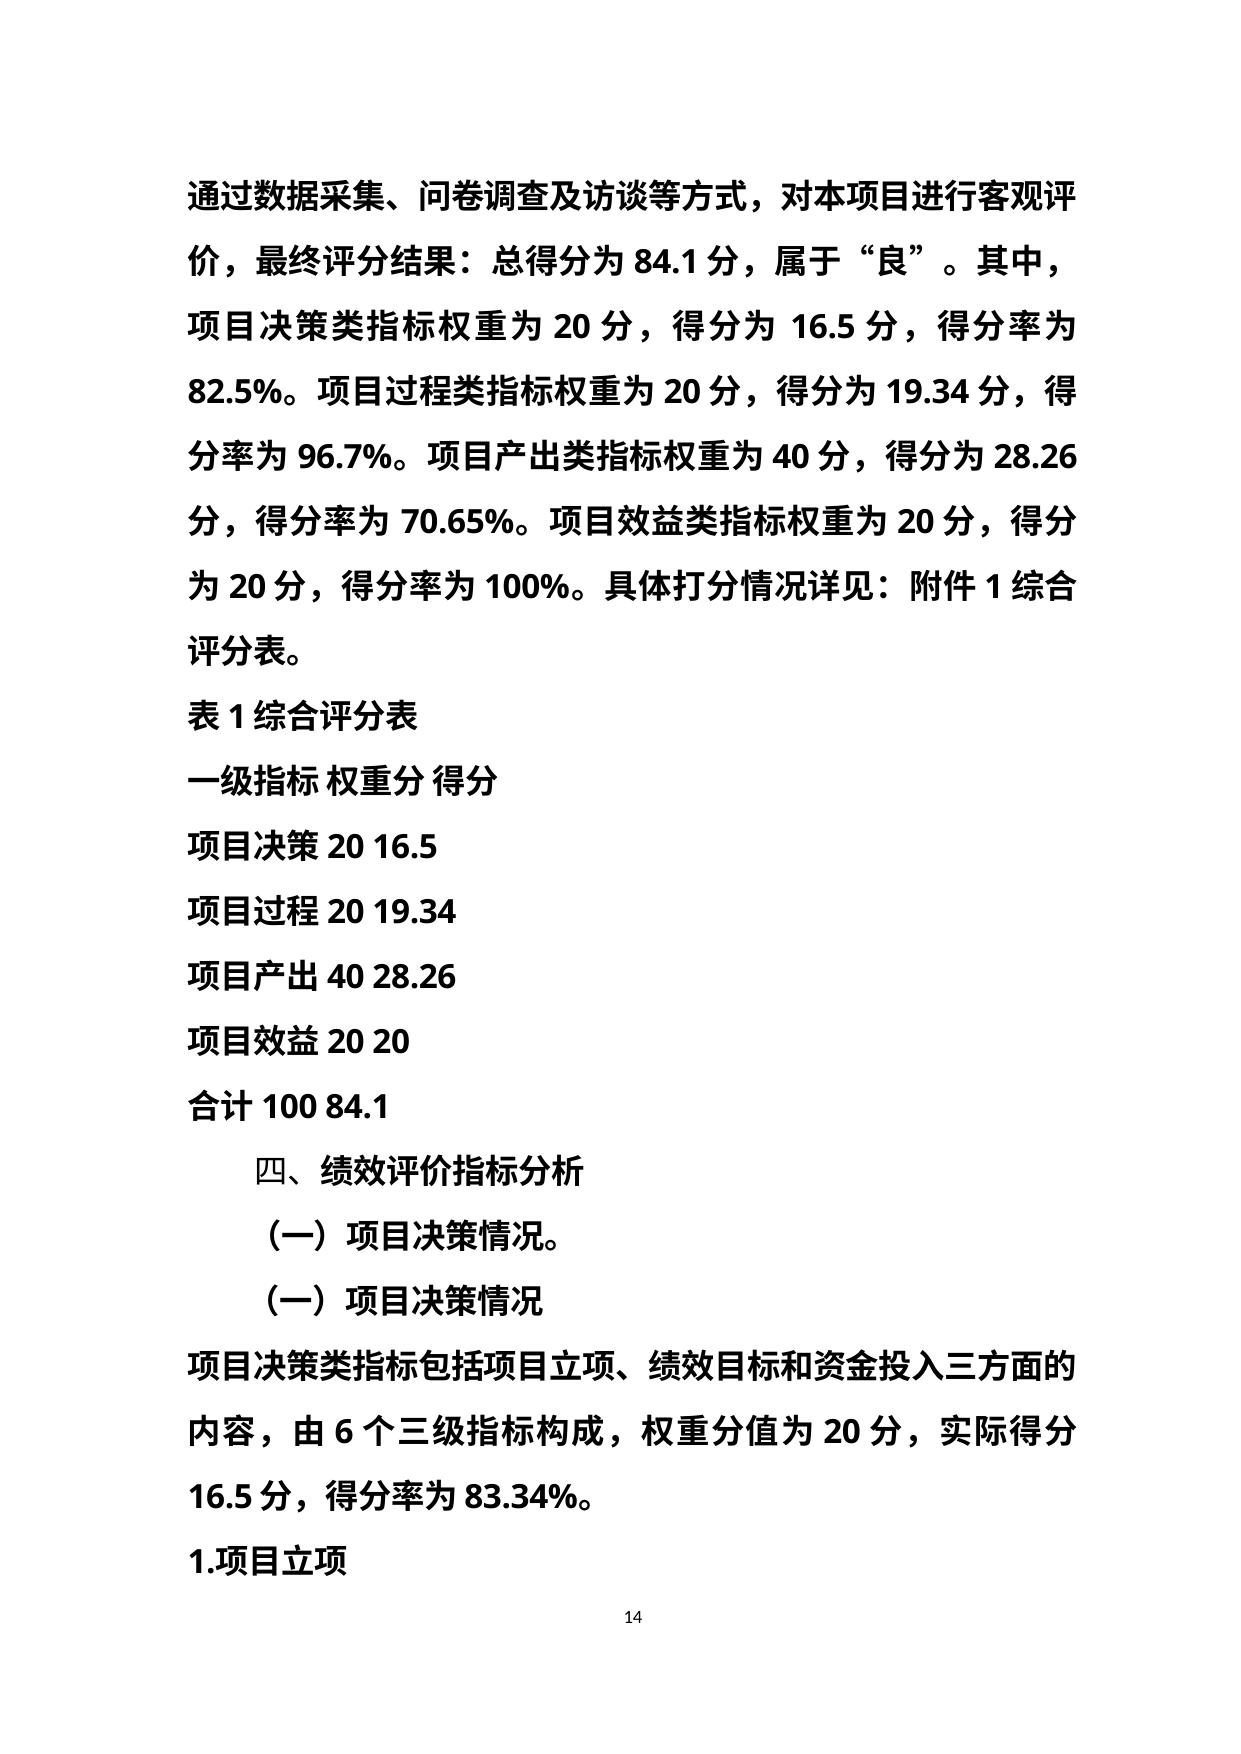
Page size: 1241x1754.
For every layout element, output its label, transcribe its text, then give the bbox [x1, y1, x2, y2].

text （一）项目决策情况。 [187, 1202, 1078, 1267]
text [187, 1267, 1078, 1592]
text 四、绩效评价指标分析 [187, 1137, 1078, 1202]
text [187, 162, 1078, 1137]
